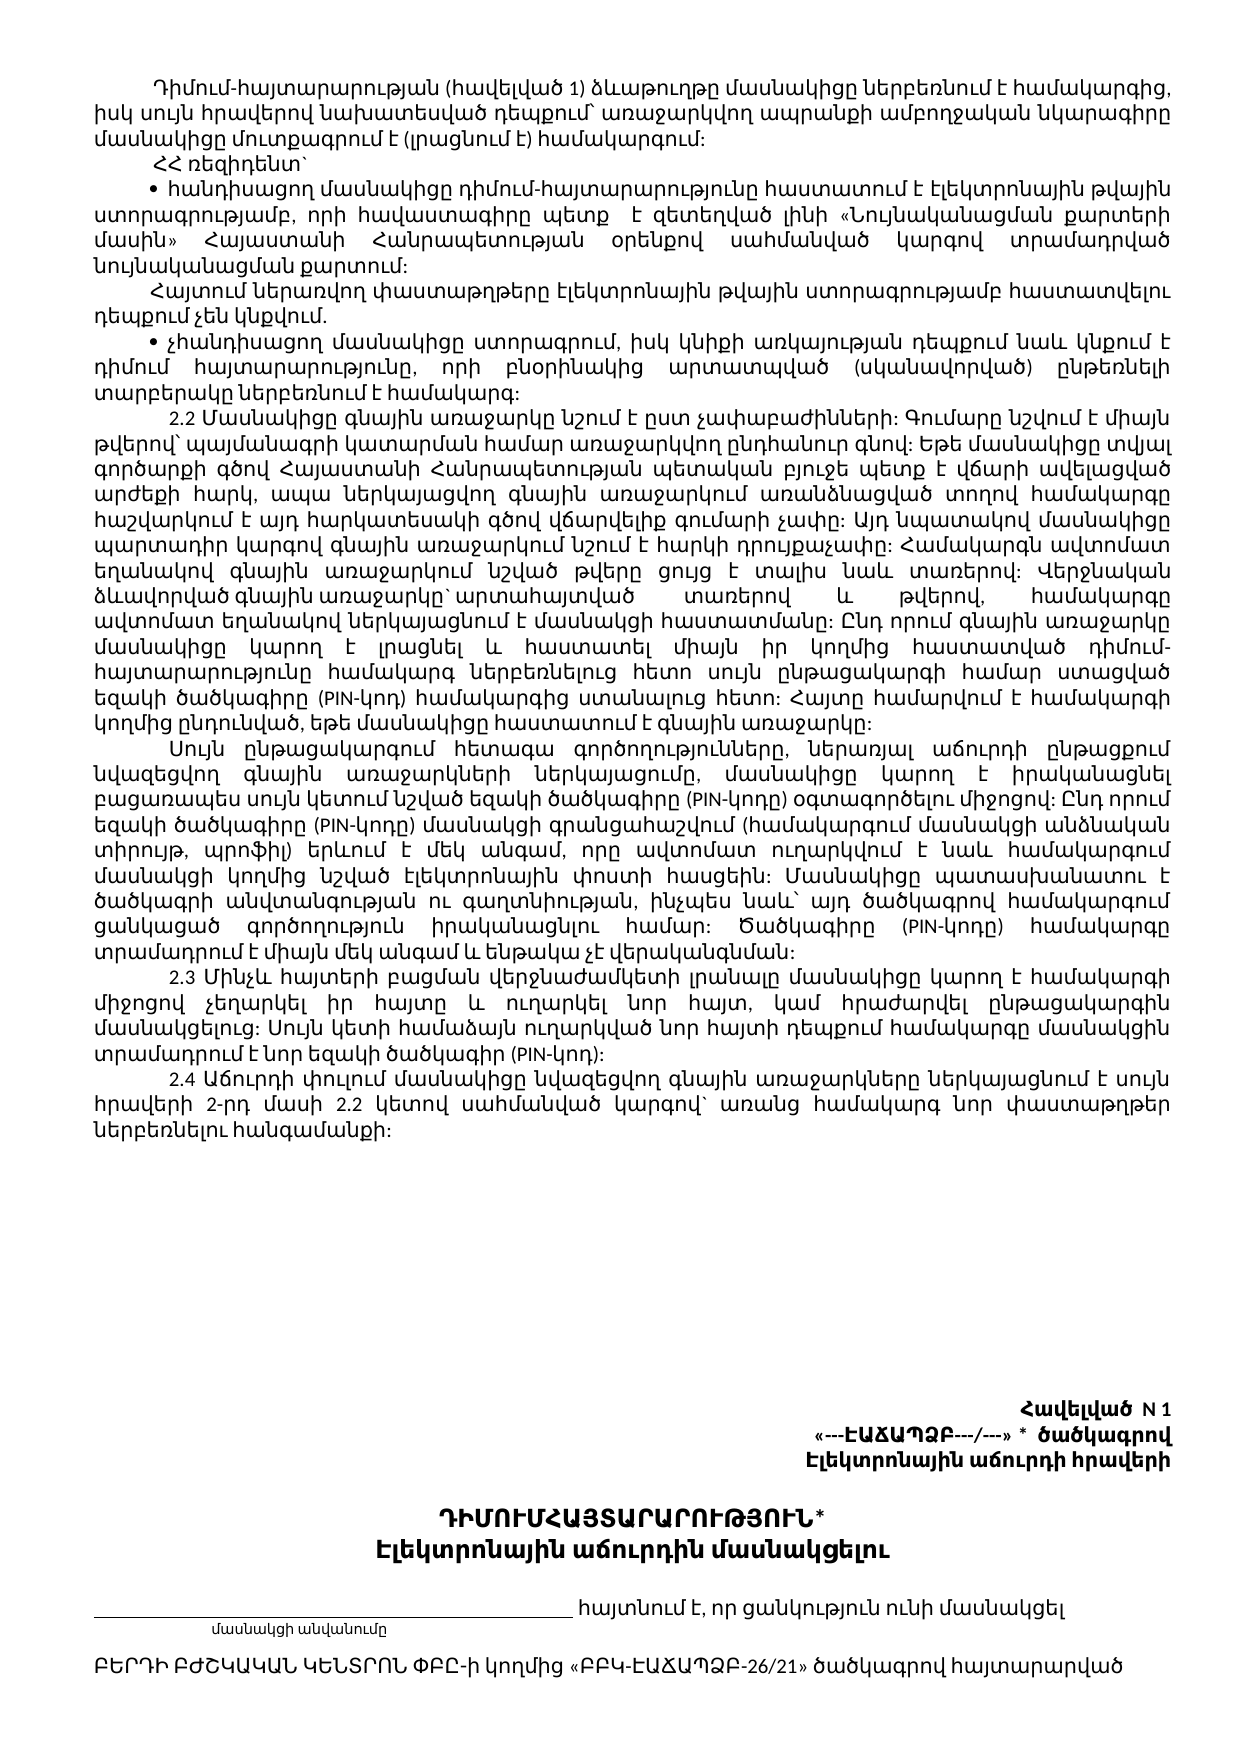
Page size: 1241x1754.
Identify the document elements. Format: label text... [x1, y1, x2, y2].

text Դիմում-հայտարարության (հավելված 1) ձևաթուղթը մասնակիցը ներբեռնում է համակարգից, իսկ սույն հրավերով նախատեսված դեպքում՝ առաջարկվող ապրանքի ամբողջական նկարագիրը մասնակիցը մուտքագրում է (լրացնում է) համակարգում: [94, 75, 1171, 151]
text ԲԵՐԴԻ ԲԺՇԿԱԿԱՆ ԿԵՆՏՐՈՆ ՓԲԸ-ի կողմից «ԲԲԿ-ԷԱՃԱՊՁԲ-26/21» ծածկագրով հայտարարված [94, 1651, 1171, 1679]
text 2.3 Մինչև հայտերի բացման վերջնաժամկետի լրանալը մասնակիցը կարող է համակարգի միջոցով չեղարկել իր հայտը և ուղարկել նոր հայտ, կամ հրաժարվել ընթացակարգին մասնակցելուց: Սույն կետի համաձայն ուղարկված նոր հայտի դեպքում համակարգը մասնակցին տրամադրում է նոր եզակի ծածկագիր (PIN-կոդ): [94, 964, 1171, 1066]
text «---ԷԱՃԱՊՁԲ---/---» * ծածկագրով [94, 1422, 1171, 1447]
text 2.2 Մասնակիցը գնային առաջարկը նշում է ըստ չափաբաժինների: Գումարը նշվում է միայն թվերով՝ պայմանագրի կատարման համար առաջարկվող ընդհանուր գնով: Եթե մասնակիցը տվյալ գործարքի գծով Հայաստանի Հանրապետության պետական բյուջե պետք է վճարի ավելացված արժեքի հարկ, ապա ներկայացվող գնային առաջարկում առանձնացված տողով համակարգը հաշվարկում է այդ հարկատեսակի գծով վճարվելիք գումարի չափը: Այդ նպատակով մասնակիցը պարտադիր կարգով գնային առաջարկում նշում է հարկի դրույքաչափը: Համակարգն ավտոմատ եղանակով գնային առաջարկում նշված թվերը ցույց է տալիս նաև տառերով: Վերջնական ձևավորված գնային առաջարկը` արտահայտված տառերով և թվերով, համակարգը ավտոմատ եղանակով ներկայացնում է մասնակցի հաստատմանը: Ընդ որում գնային առաջարկը մասնակիցը կարող է լրացնել և հաստատել միայն իր կողմից հաստատված դիմում-հայտարարությունը համակարգ ներբեռնելուց հետո սույն ընթացակարգի համար ստացված եզակի ծածկագիրը (PIN-կոդ) համակարգից ստանալուց հետո: Հայտը համարվում է համակարգի կողմից ընդունված, եթե մասնակիցը հաստատում է գնային առաջարկը: [94, 405, 1171, 736]
text Սույն ընթացակարգում հետագա գործողությունները, ներառյալ աճուրդի ընթացքում նվազեցվող գնային առաջարկների ներկայացումը, մասնակիցը կարող է իրականացնել բացառապես սույն կետում նշված եզակի ծածկագիրը (PIN-կոդը) օգտագործելու միջոցով: Ընդ որում եզակի ծածկագիրը (PIN-կոդը) մասնակցի գրանցահաշվում (համակարգում մասնակցի անձնական տիրույթ, պրոֆիլ) երևում է մեկ անգամ, որը ավտոմատ ուղարկվում է նաև համակարգում մասնակցի կողմից նշված էլեկտրոնային փոստի հասցեին: Մասնակիցը պատասխանատու է ծածկագրի անվտանգության ու գաղտնիության, ինչպես նաև՝ այդ ծածկագրով համակարգում ցանկացած գործողություն իրականացնլու համար: Ծածկագիրը (PIN-կոդը) համակարգը տրամադրում է միայն մեկ անգամ և ենթակա չէ վերականգնման: [94, 736, 1171, 964]
text Հավելված N 1 [94, 1397, 1171, 1422]
text Հայտում ներառվող փաստաթղթերը էլեկտրոնային թվային ստորագրությամբ հաստատվելու դեպքում չեն կնքվում. [94, 278, 1171, 329]
subtitle Էլեկտրոնային աճուրդին մասնակցելու [94, 1534, 1171, 1564]
list չհանդիսացող մասնակիցը ստորագրում, իսկ կնիքի առկայության դեպքում նաև կնքում է դիմում հայտարարությունը, որի բնօրինակից արտատպված (սկանավորված) ընթեռնելի տարբերակը ներբեռնում է համակարգ: [94, 329, 1171, 405]
text ՀՀ ռեզիդենտ` [94, 151, 1171, 177]
list հանդիսացող մասնակիցը դիմում-հայտարարությունը հաստատում է էլեկտրոնային թվային ստորագրությամբ, որի հավաստագիրը պետք է զետեղված լինի «Նույնականացման քարտերի մասին» Հայաստանի Հանրապետության օրենքով սահմանված կարգով տրամադրված նույնականացման քարտում: [94, 177, 1171, 278]
text մասնակցի անվանումը [94, 1620, 1171, 1651]
text 2.4 Աճուրդի փուլում մասնակիցը նվազեցվող գնային առաջարկները ներկայացնում է սույն հրավերի 2-րդ մասի 2.2 կետով սահմանված կարգով` առանց համակարգ նոր փաստաթղթեր ներբեռնելու հանգամանքի: [94, 1066, 1171, 1142]
text հայտնում է, որ ցանկություն ունի մասնակցել [94, 1595, 1171, 1620]
text Էլեկտրոնային աճուրդի հրավերի [94, 1447, 1171, 1473]
text ԴԻՄՈՒՄՀԱՅՏԱՐԱՐՈՒԹՅՈՒՆ* [94, 1503, 1171, 1534]
